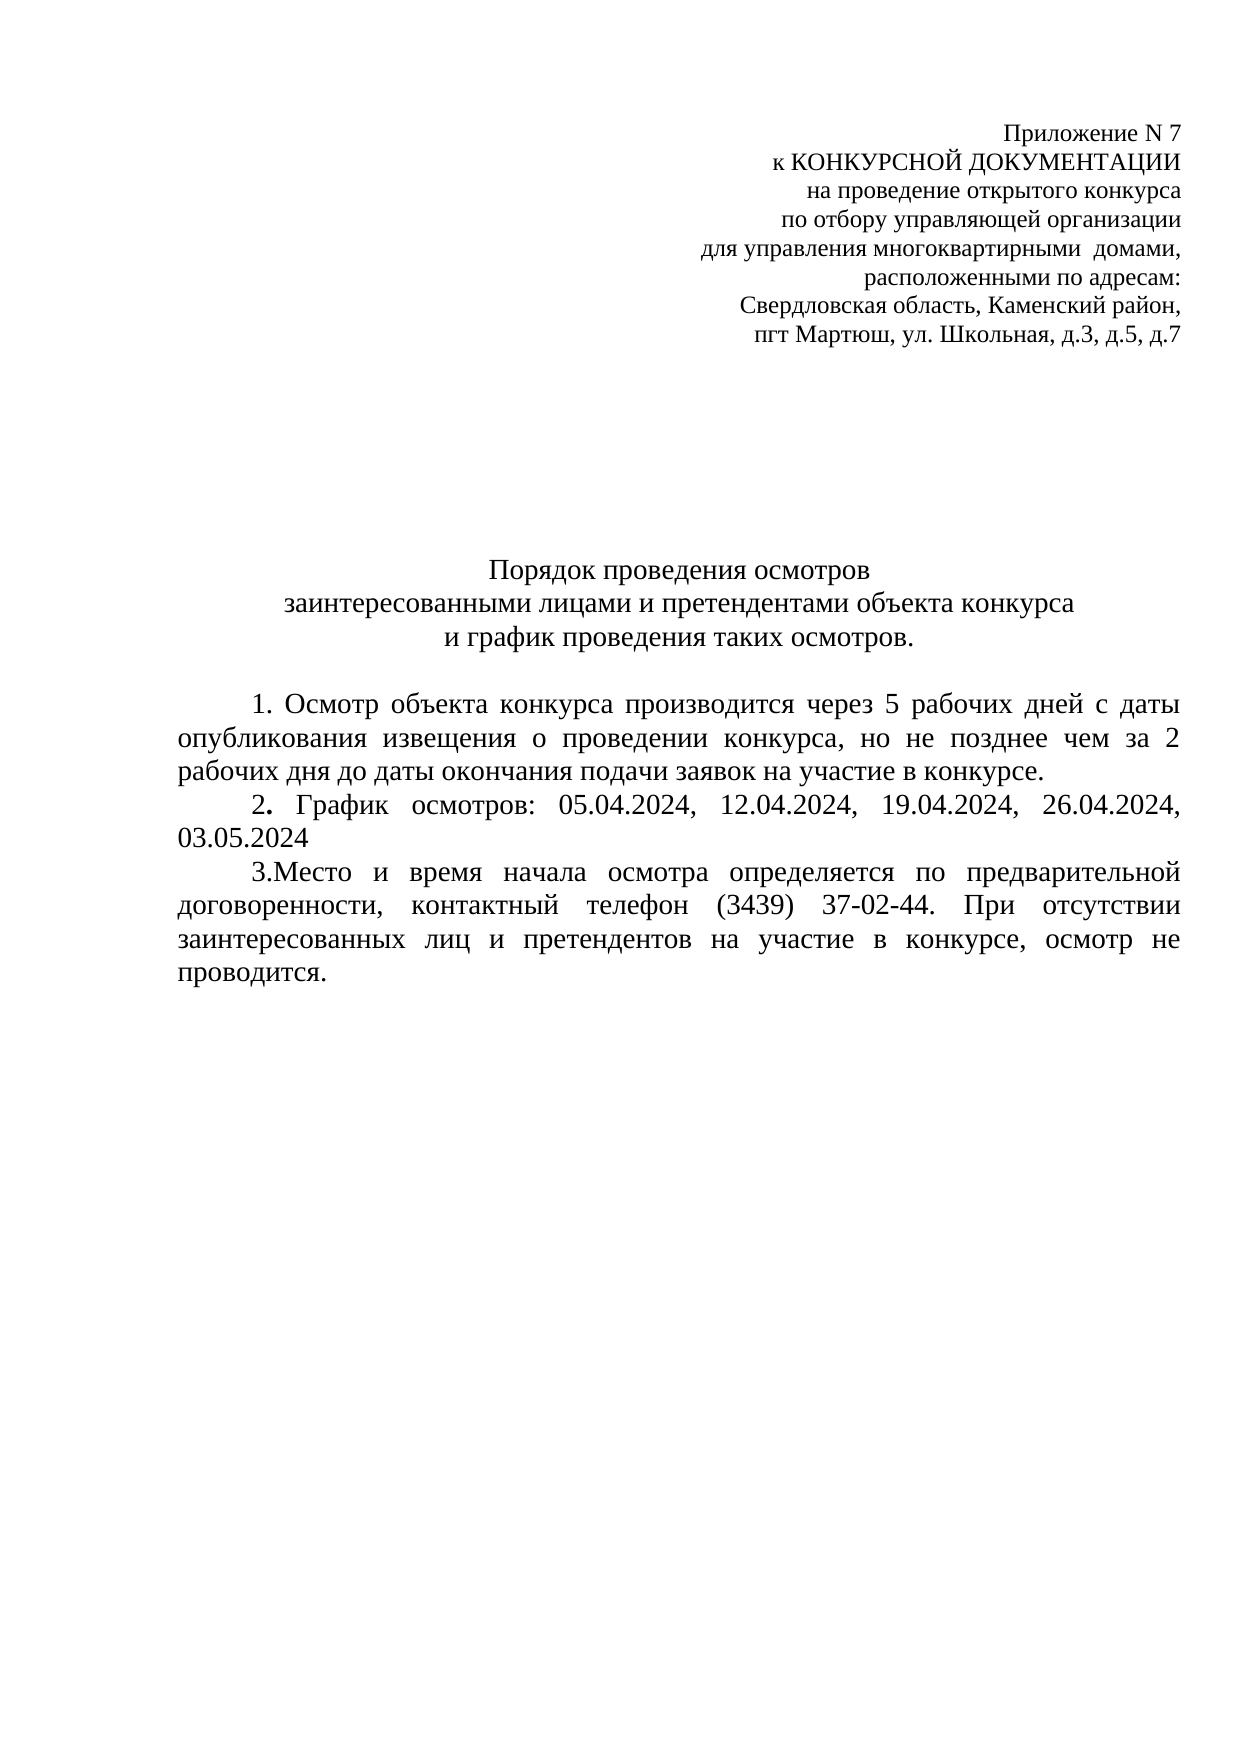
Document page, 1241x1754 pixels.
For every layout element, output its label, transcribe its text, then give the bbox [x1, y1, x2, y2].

list расположенными по адресам: [177, 262, 1181, 291]
list пгт Мартюш, ул. Школьная, д.3, д.5, д.7 [177, 319, 1181, 348]
text и график проведения таких осмотров. [177, 619, 1181, 653]
text 3.Место и время начала осмотра определяется по предварительной договоренности, контактный телефон (3439) 37-02-44. При отсутствии заинтересованных лиц и претендентов на участие в конкурсе, осмотр не проводится. [177, 854, 1181, 988]
list по отбору управляющей организации [177, 204, 1181, 233]
text Свердловская область, Каменский район, [177, 291, 1181, 319]
text заинтересованными лицами и претендентами объекта конкурса [177, 586, 1181, 619]
list на проведение открытого конкурса [177, 176, 1181, 204]
text 2. График осмотров: 05.04.2024, 12.04.2024, 19.04.2024, 26.04.2024, 03.05.2024 [177, 787, 1181, 854]
text к КОНКУРСНОЙ ДОКУМЕНТАЦИИ [177, 147, 1181, 176]
text Порядок проведения осмотров [177, 552, 1181, 586]
text 1. Осмотр объекта конкурса производится через 5 рабочих дней с даты опубликования извещения о проведении конкурса, но не позднее чем за 2 рабочих дня до даты окончания подачи заявок на участие в конкурсе. [177, 686, 1181, 787]
text Приложение N 7 [177, 118, 1181, 147]
list для управления многоквартирными домами, [177, 233, 1181, 262]
